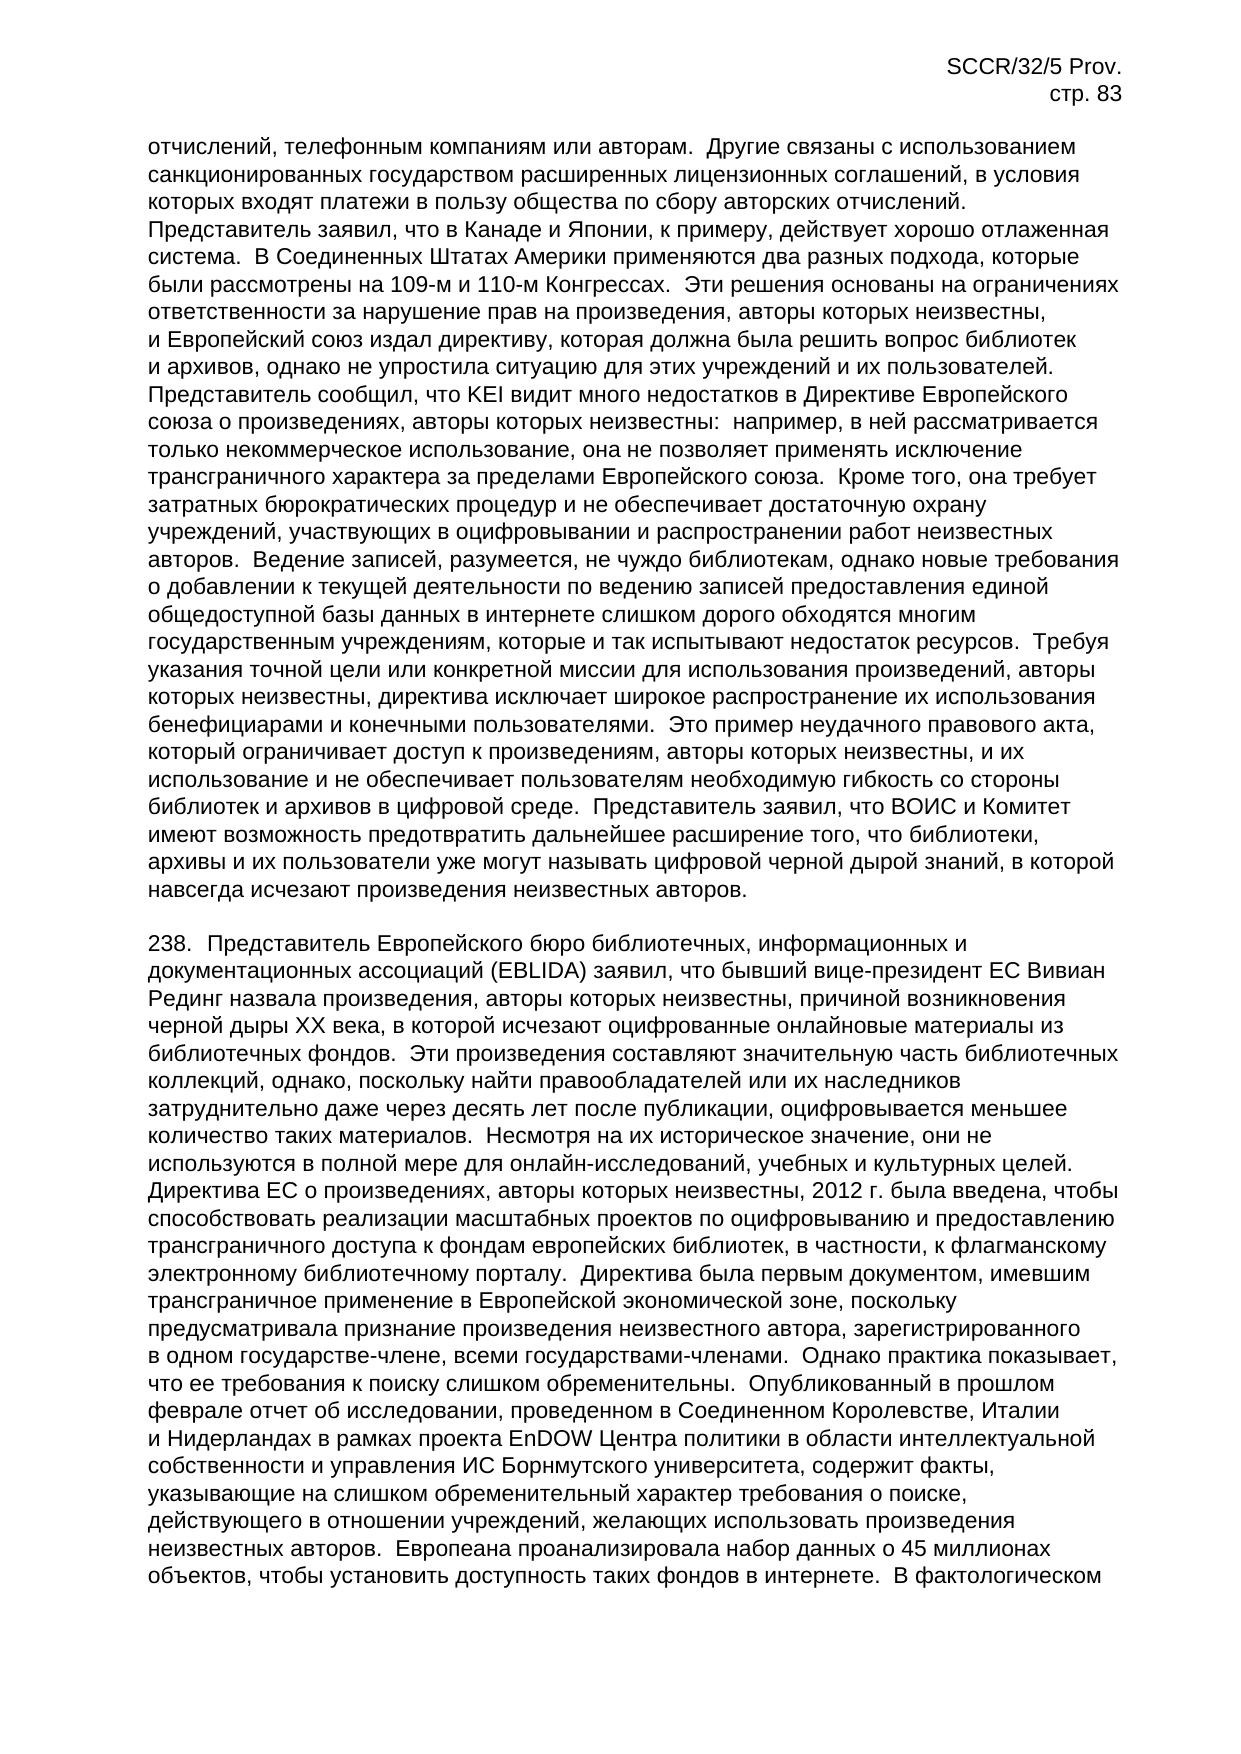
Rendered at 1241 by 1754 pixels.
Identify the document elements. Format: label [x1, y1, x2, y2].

list [148, 132, 1122, 902]
list [148, 928, 1122, 1588]
